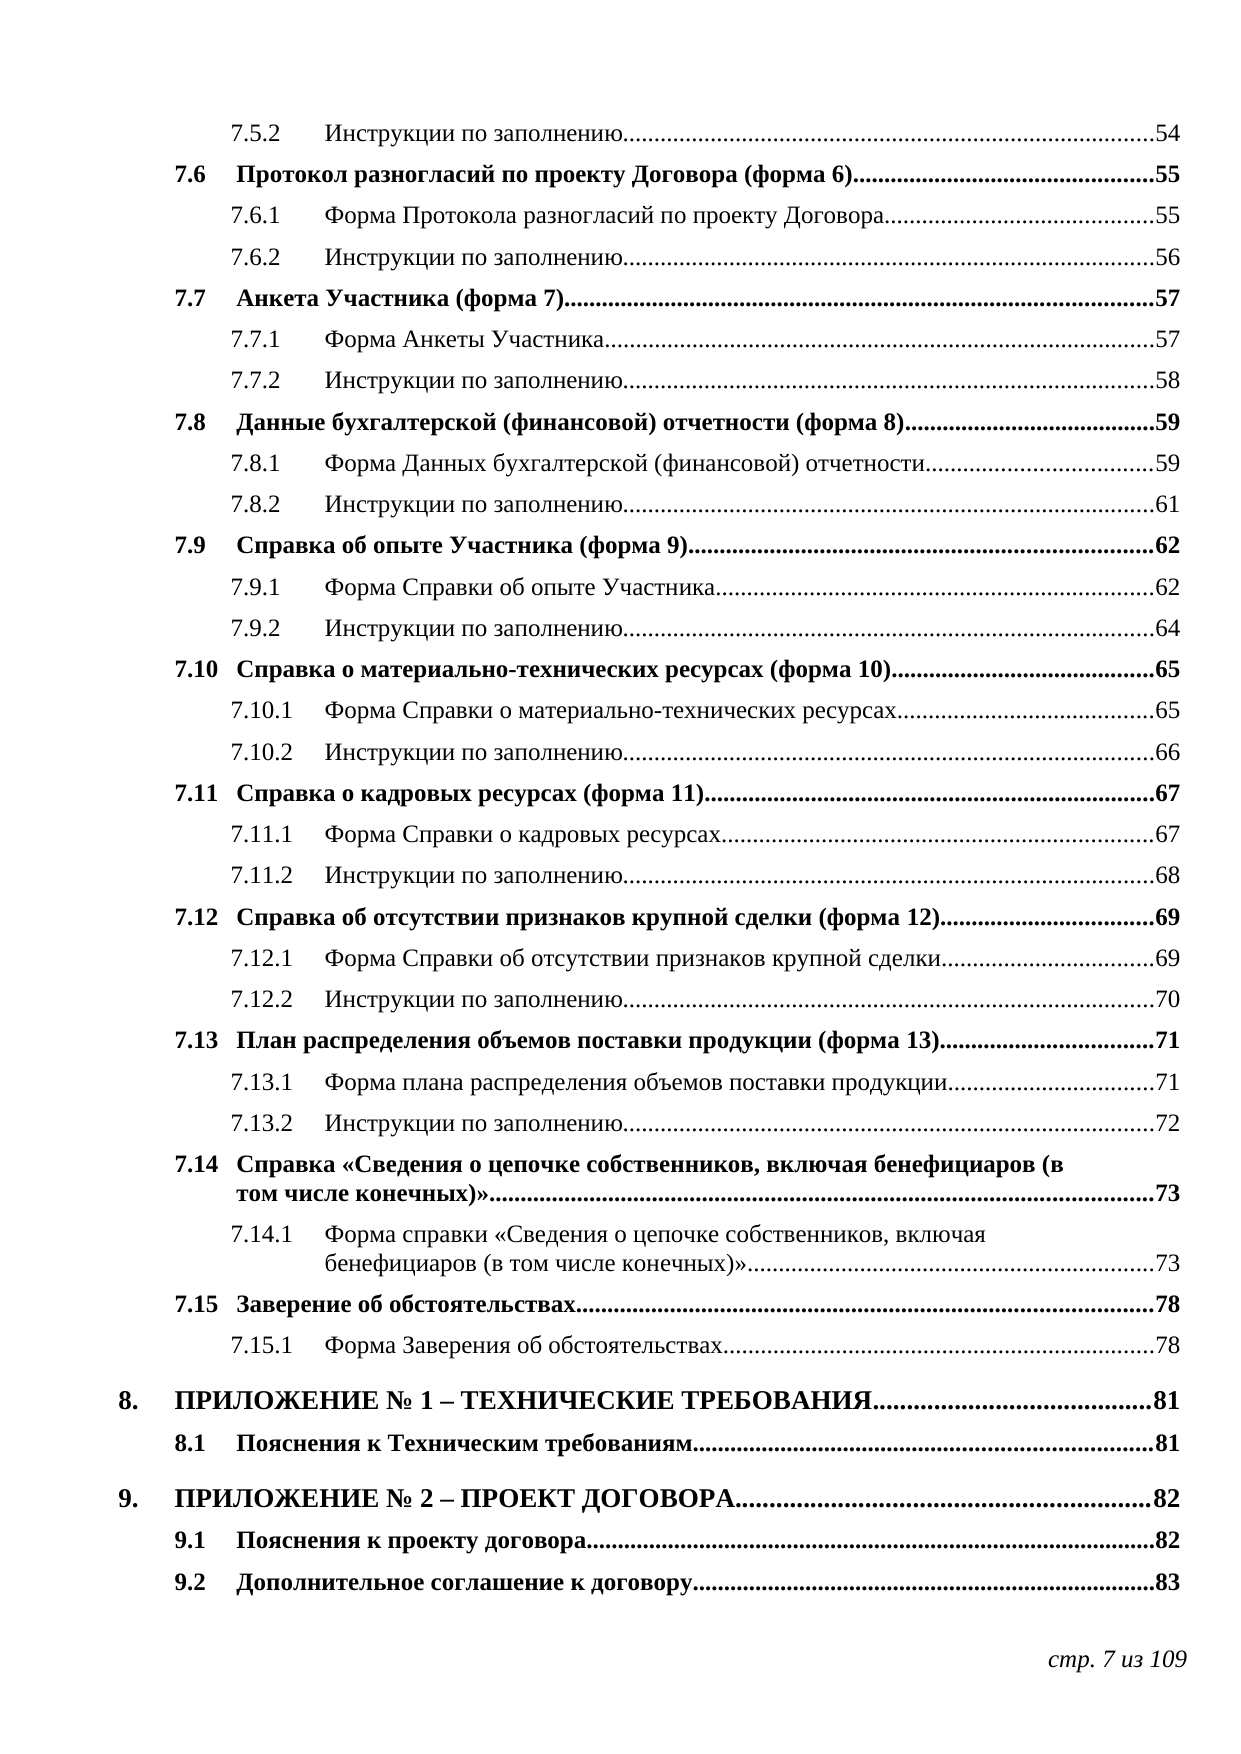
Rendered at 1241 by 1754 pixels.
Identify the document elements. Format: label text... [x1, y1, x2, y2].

text 7.11.1 Форма Справки о кадровых ресурсах 67 [230, 819, 1063, 848]
text 7.8.1 Форма Данных бухгалтерской (финансовой) отчетности 59 [230, 448, 1063, 477]
text 7.10.2 Инструкции по заполнению 66 [230, 737, 1063, 766]
text 7.7 Анкета Участника (форма 7) 57 [174, 283, 1093, 312]
text 7.7.2 Инструкции по заполнению 58 [230, 366, 1063, 394]
text 7.12.1 Форма Справки об отсутствии признаков крупной сделки 69 [230, 943, 1063, 972]
text 7.9 Справка об опыте Участника (форма 9) 62 [174, 531, 1093, 559]
text 7.8.2 Инструкции по заполнению 61 [230, 489, 1063, 518]
text 8.1 Пояснения к Техническим требованиям 81 [174, 1428, 1093, 1457]
text 7.12 Справка об отсутствии признаков крупной сделки (форма 12) 69 [174, 902, 1093, 931]
text 7.11.2 Инструкции по заполнению 68 [230, 861, 1063, 889]
text 9.2 Дополнительное соглашение к договору 83 [174, 1567, 1093, 1595]
text 7.10 Справка о материально-технических ресурсах (форма 10) 65 [174, 654, 1093, 683]
text 7.9.1 Форма Справки об опыте Участника 62 [230, 572, 1063, 601]
text 7.13.1 Форма плана распределения объемов поставки продукции 71 [230, 1067, 1063, 1096]
text 9.1 Пояснения к проекту договора 82 [174, 1525, 1093, 1554]
text 7.12.2 Инструкции по заполнению 70 [230, 984, 1063, 1013]
text 8. ПРИЛОЖЕНИЕ № 1 – ТЕХНИЧЕСКИЕ ТРЕБОВАНИЯ 81 [118, 1384, 1063, 1416]
text 7.13.2 Инструкции по заполнению 72 [230, 1108, 1063, 1137]
text 7.15.1 Форма Заверения об обстоятельствах 78 [230, 1331, 1063, 1359]
text 7.11 Справка о кадровых ресурсах (форма 11) 67 [174, 778, 1093, 807]
text 7.9.2 Инструкции по заполнению 64 [230, 613, 1063, 642]
text 7.13 План распределения объемов поставки продукции (форма 13) 71 [174, 1026, 1093, 1054]
text 7.10.1 Форма Справки о материально-технических ресурсах 65 [230, 696, 1063, 724]
text 7.6 Протокол разногласий по проекту Договора (форма 6) 55 [174, 159, 1093, 188]
text 7.6.2 Инструкции по заполнению 56 [230, 242, 1063, 271]
text 7.6.1 Форма Протокола разногласий по проекту Договора 55 [230, 201, 1063, 229]
text 7.5.2 Инструкции по заполнению 54 [230, 118, 1063, 147]
text 7.15 Заверение об обстоятельствах 78 [174, 1289, 1093, 1318]
text 7.7.1 Форма Анкеты Участника 57 [230, 324, 1063, 353]
text 9. ПРИЛОЖЕНИЕ № 2 – ПРОЕКТ ДОГОВОРА 82 [118, 1482, 1063, 1513]
text 7.14.1 Форма справки «Сведения о цепочке собственников, включая бенефициаров (в том числе конечных)» 73 [230, 1219, 1063, 1277]
text 7.14 Справка «Сведения о цепочке собственников, включая бенефициаров (в том числе конечных)» 73 [174, 1149, 1093, 1207]
text 7.8 Данные бухгалтерской (финансовой) отчетности (форма 8) 59 [174, 407, 1093, 436]
